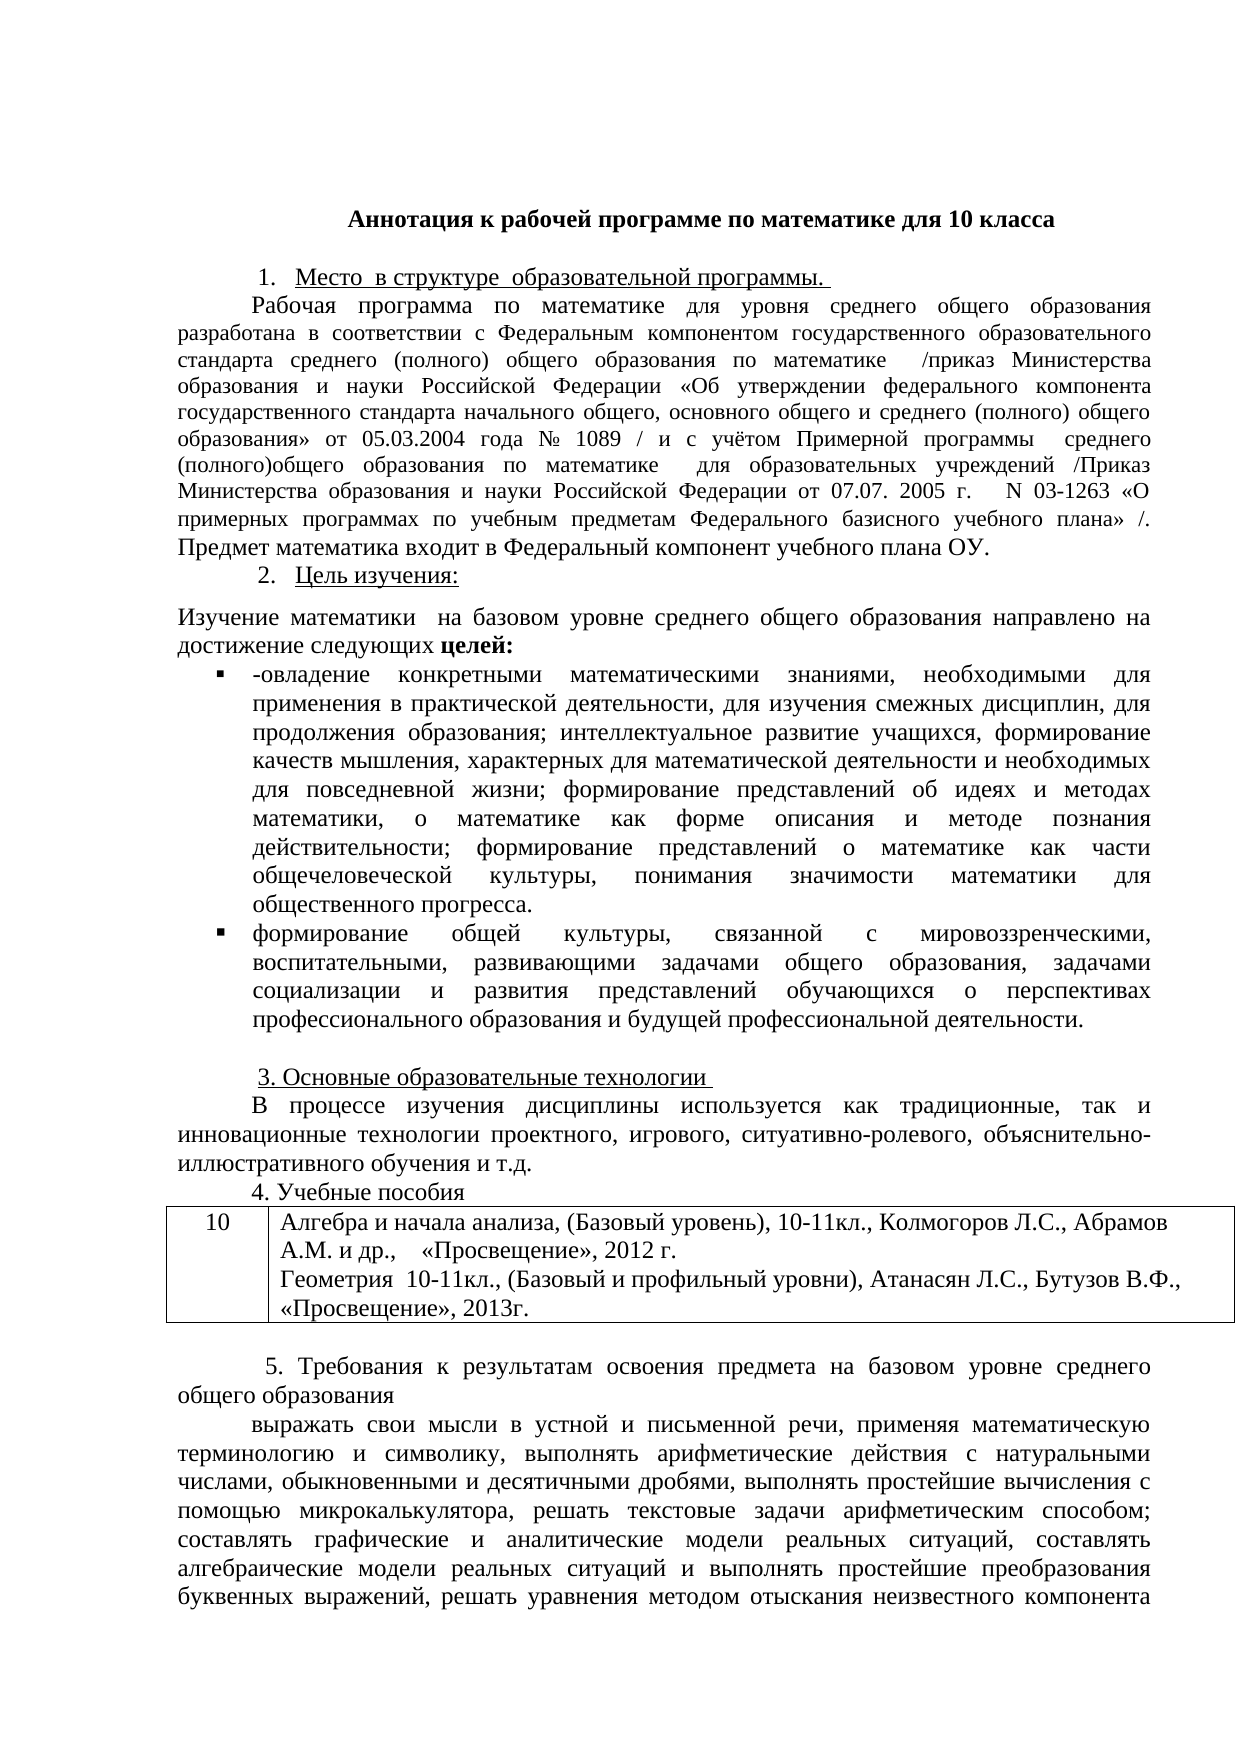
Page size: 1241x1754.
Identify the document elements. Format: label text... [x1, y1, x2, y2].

list -овладение конкретными математическими знаниями, необходимыми для применения в практической деятельности, для изучения смежных дисциплин, для продолжения образования; интеллектуальное развитие учащихся, формирование качеств мышления, характерных для математической деятельности и необходимых для повседневной жизни; формирование представлений об идеях и методах математики, о математике как форме описания и методе познания действительности; формирование представлений о математике как части общечеловеческой культуры, понимания значимости математики для общественного прогресса. [215, 659, 1152, 918]
text 5. Требования к результатам освоения предмета на базовом уровне среднего общего образования [177, 1351, 1152, 1409]
text 3. Основные образовательные технологии [177, 1062, 1152, 1091]
table_header 10 [167, 1207, 268, 1322]
list формирование общей культуры, связанной с мировоззренческими, воспитательными, развивающими задачами общего образования, задачами социализации и развития представлений обучающихся о перспективах профессионального образования и будущей профессиональной деятельности. [215, 918, 1152, 1033]
text 4. Учебные пособия [177, 1177, 1152, 1206]
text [177, 1409, 1152, 1610]
table_header Алгебра и начала анализа, (Базовый уровень), 10-11кл., Колмогоров Л.С., Абрамов А.М. и др., «Просвещение», 2012 г. Геометрия 10-11кл., (Базовый и профильный уровни), Атанасян Л.С., Бутузов В.Ф., «Просвещение», 2013г. [269, 1207, 1234, 1322]
text Рабочая программа по математике для уровня среднего общего образования разработана в соответствии с Федеральным компонентом государственного образовательного стандарта среднего (полного) общего образования по математике /приказ Министерства образования и науки Российской Федерации «Об утверждении федерального компонента государственного стандарта начального общего, основного общего и среднего (полного) общего образования» от 05.03.2004 года № 1089 / и с учётом Примерной программы среднего (полного)общего образования по математике для образовательных учреждений /Приказ Министерства образования и науки Российской Федерации от 07.07. . N 03-1263 «О примерных программах по учебным предметам Федерального базисного учебного плана» /. Предмет математика входит в Федеральный компонент учебного плана ОУ. [177, 291, 1152, 561]
text В процессе изучения дисциплины используется как традиционные, так и инновационные технологии проектного, игрового, ситуативно-ролевого, объяснительно-иллюстративного обучения и т.д. [177, 1091, 1152, 1177]
text Изучение математики на базовом уровне среднего общего образования направлено на достижение следующих целей: [177, 602, 1152, 659]
list Цель изучения: [257, 561, 1152, 589]
text Аннотация к рабочей программе по математике для 10 класса [177, 204, 1152, 233]
list Место в структуре образовательной программы. [257, 262, 1152, 291]
